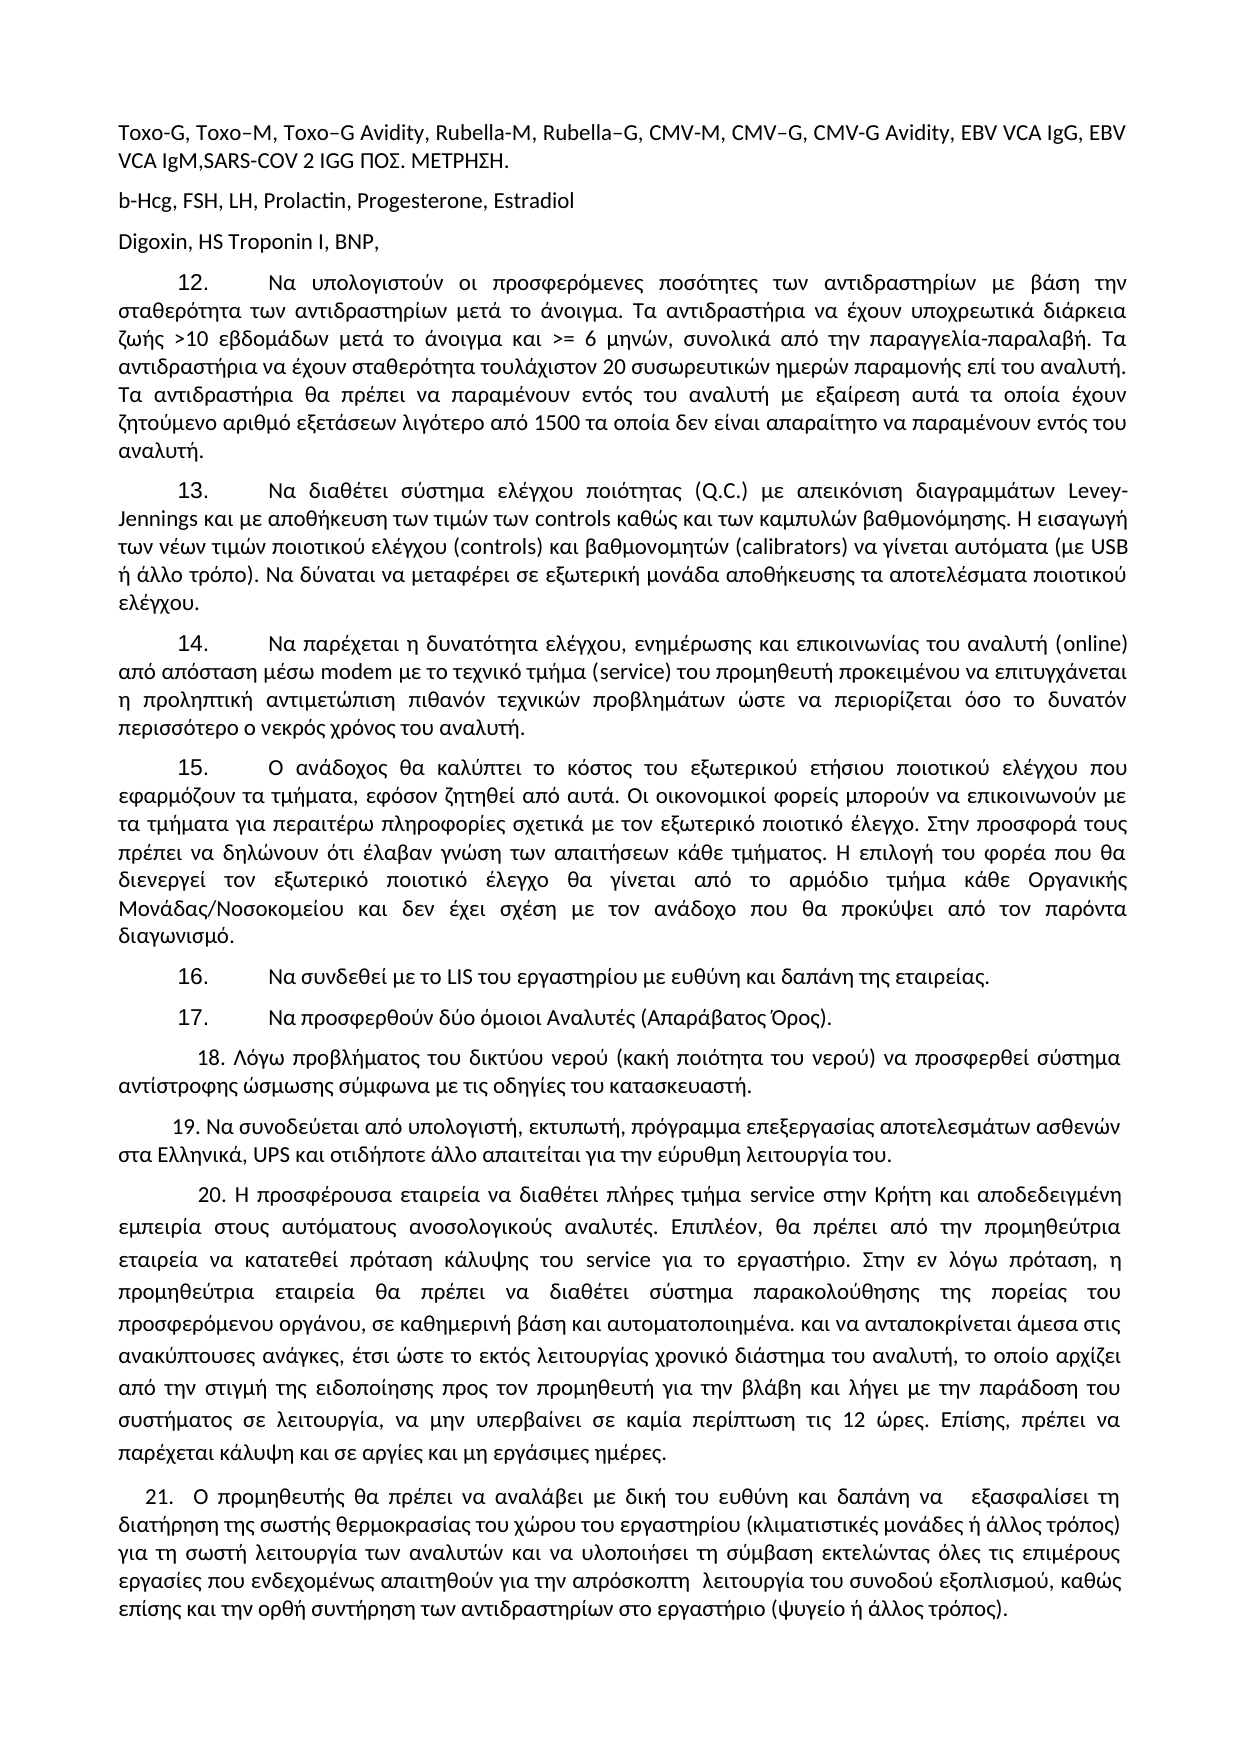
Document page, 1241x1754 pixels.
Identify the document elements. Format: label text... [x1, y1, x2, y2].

list Να διαθέτει σύστημα ελέγχου ποιότητας (Q.C.) με απεικόνιση διαγραμμάτων Levey-Jennings και με αποθήκευση των τιμών των controls καθώς και των καμπυλών βαθμονόμησης. Η εισαγωγή των νέων τιμών ποιοτικού ελέγχου (controls) και βαθμονομητών (calibrators) να γίνεται αυτόματα (με USB ή άλλο τρόπο). Να δύναται να μεταφέρει σε εξωτερική μονάδα αποθήκευσης τα αποτελέσματα ποιοτικού ελέγχου. [118, 476, 1128, 616]
list Να προσφερθούν δύο όμοιοι Αναλυτές (Απαράβατος Όρος). [118, 1003, 1128, 1031]
text Digoxin, HS Troponin I, BNP, [118, 227, 1128, 255]
text 18. Λόγω προβλήματος του δικτύου νερού (κακή ποιότητα του νερού) να προσφερθεί σύστημα αντίστροφης ώσμωσης σύμφωνα με τις οδηγίες του κατασκευαστή. [118, 1043, 1122, 1099]
list Να υπολογιστούν οι προσφερόμενες ποσότητες των αντιδραστηρίων με βάση την σταθερότητα των αντιδραστηρίων μετά το άνοιγμα. Τα αντιδραστήρια να έχουν υποχρεωτικά διάρκεια ζωής >10 εβδομάδων μετά το άνοιγμα και >= 6 μηνών, συνολικά από την παραγγελία-παραλαβή. Τα αντιδραστήρια να έχουν σταθερότητα τουλάχιστον 20 συσωρευτικών ημερών παραμονής επί του αναλυτή. Τα αντιδραστήρια θα πρέπει να παραμένουν εντός του αναλυτή με εξαίρεση αυτά τα οποία έχουν ζητούμενο αριθμό εξετάσεων λιγότερο από 1500 τα οποία δεν είναι απαραίτητο να παραμένουν εντός του αναλυτή. [118, 268, 1128, 464]
list Ο ανάδοχος θα καλύπτει το κόστος του εξωτερικού ετήσιου ποιοτικού ελέγχου που εφαρμόζουν τα τμήματα, εφόσον ζητηθεί από αυτά. Οι οικονομικοί φορείς μπορούν να επικοινωνούν με τα τμήματα για περαιτέρω πληροφορίες σχετικά με τον εξωτερικό ποιοτικό έλεγχο. Στην προσφορά τους πρέπει να δηλώνουν ότι έλαβαν γνώση των απαιτήσεων κάθε τμήματος. Η επιλογή του φορέα που θα διενεργεί τον εξωτερικό ποιοτικό έλεγχο θα γίνεται από το αρμόδιο τμήμα κάθε Οργανικής Μονάδας/Νοσοκομείου και δεν έχει σχέση με τον ανάδοχο που θα προκύψει από τον παρόντα διαγωνισμό. [118, 753, 1128, 950]
list Να συνδεθεί με το LIS του εργαστηρίου με ευθύνη και δαπάνη της εταιρείας. [118, 962, 1128, 990]
text Toxo-G, Toxo–M, Toxo–G Avidity, Rubella-M, Rubella–G, CMV-M, CMV–G, CMV-G Avidity, EBV VCA IgG, EBV VCA IgM,SARS-COV 2 IGG ΠΟΣ. ΜΕΤΡΗΣΗ. [118, 118, 1128, 174]
text 19. Να συνοδεύεται από υπολογιστή, εκτυπωτή, πρόγραμμα επεξεργασίας αποτελεσμάτων ασθενών στα Ελληνικά, UPS και οτιδήποτε άλλο απαιτείται για την εύρυθμη λειτουργία του. [118, 1112, 1122, 1168]
text 21. Ο προμηθευτής θα πρέπει να αναλάβει με δική του ευθύνη και δαπάνη να εξασφαλίσει τη διατήρηση της σωστής θερμοκρασίας του χώρου του εργαστηρίου (κλιματιστικές μονάδες ή άλλος τρόπος) για τη σωστή λειτουργία των αναλυτών και να υλοποιήσει τη σύμβαση εκτελώντας όλες τις επιμέρους εργασίες που ενδεχομένως απαιτηθούν για την απρόσκοπτη λειτουργία του συνοδού εξοπλισμού, καθώς επίσης και την ορθή συντήρηση των αντιδραστηρίων στο εργαστήριο (ψυγείο ή άλλος τρόπος). [118, 1482, 1122, 1623]
list Να παρέχεται η δυνατότητα ελέγχου, ενημέρωσης και επικοινωνίας του αναλυτή (online) από απόσταση μέσω modem με το τεχνικό τμήμα (service) του προμηθευτή προκειμένου να επιτυγχάνεται η προληπτική αντιμετώπιση πιθανόν τεχνικών προβλημάτων ώστε να περιορίζεται όσο το δυνατόν περισσότερο ο νεκρός χρόνος του αναλυτή. [118, 629, 1128, 741]
text 20. Η προσφέρουσα εταιρεία να διαθέτει πλήρες τμήμα service στην Κρήτη και αποδεδειγμένη εμπειρία στους αυτόματους ανοσολογικούς αναλυτές. Επιπλέον, θα πρέπει από την προμηθεύτρια εταιρεία να κατατεθεί πρόταση κάλυψης του service για το εργαστήριο. Στην εν λόγω πρόταση, η προμηθεύτρια εταιρεία θα πρέπει να διαθέτει σύστημα παρακολούθησης της πορείας του προσφερόμενου οργάνου, σε καθημερινή βάση και αυτοματοποιημένα. και να ανταποκρίνεται άμεσα στις ανακύπτουσες ανάγκες, έτσι ώστε το εκτός λειτουργίας χρονικό διάστημα του αναλυτή, το οποίο αρχίζει από την στιγμή της ειδοποίησης προς τον προμηθευτή για την βλάβη και λήγει με την παράδοση του συστήματος σε λειτουργία, να μην υπερβαίνει σε καμία περίπτωση τις 12 ώρες. Επίσης, πρέπει να παρέχεται κάλυψη και σε αργίες και μη εργάσιμες ημέρες. [118, 1180, 1122, 1466]
text b-Hcg, FSH, LH, Prolactin, Progesterone, Estradiol [118, 187, 1128, 215]
